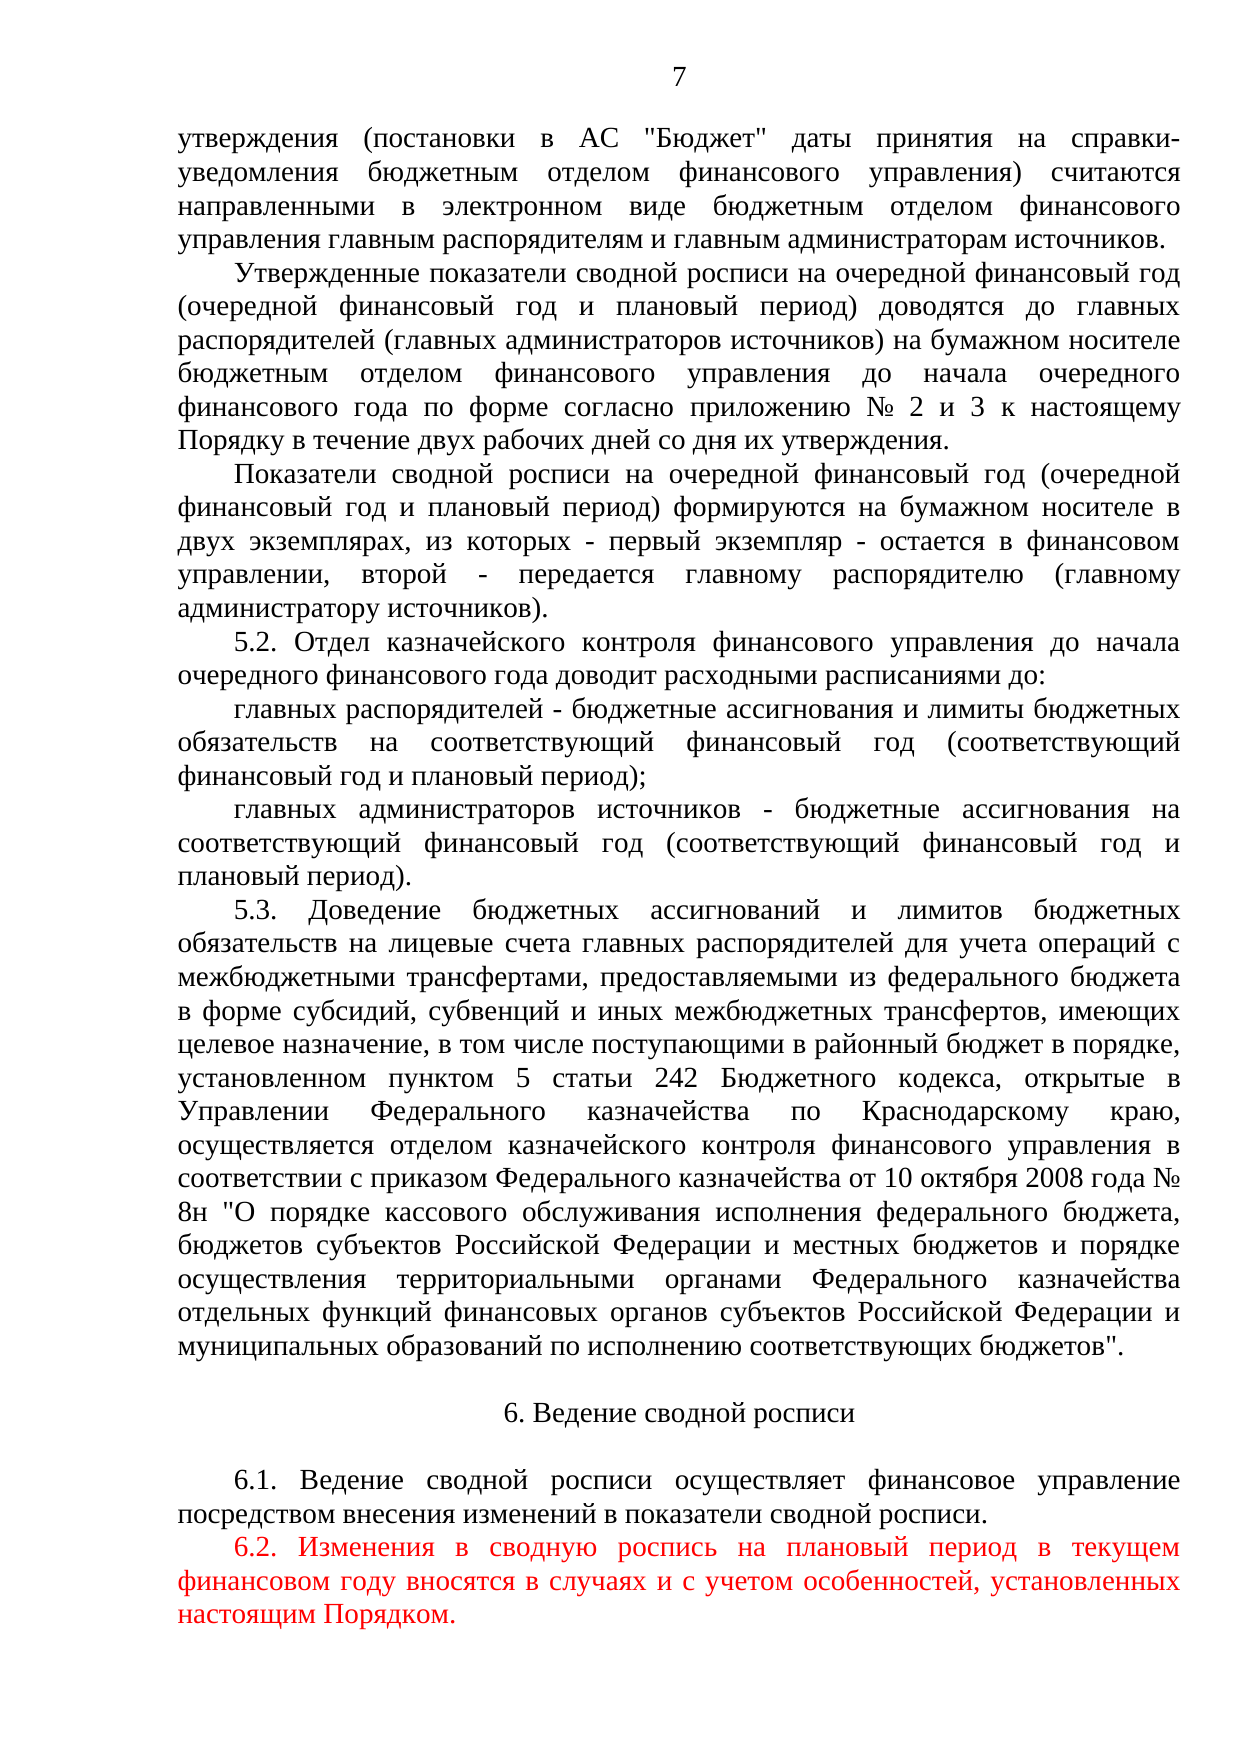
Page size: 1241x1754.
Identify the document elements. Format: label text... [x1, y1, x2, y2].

text 5.3. Доведение бюджетных ассигнований и лимитов бюджетных обязательств на лицевые счета главных распорядителей для учета операций с межбюджетными трансфертами, предоставляемыми из федерального бюджета в форме субсидий, субвенций и иных межбюджетных трансфертов, имеющих целевое назначение, в том числе поступающими в районный бюджет в порядке, установленном пунктом 5 статьи 242 Бюджетного кодекса, открытые в Управлении Федерального казначейства по Краснодарскому краю, осуществляется отделом казначейского контроля финансового управления в соответствии с приказом Федерального казначейства от 10 октября 2008 года № 8н "О порядке кассового обслуживания исполнения федерального бюджета, бюджетов субъектов Российской Федерации и местных бюджетов и порядке осуществления территориальными органами Федерального казначейства отдельных функций финансовых органов субъектов Российской Федерации и муниципальных образований по исполнению соответствующих бюджетов". [177, 892, 1181, 1362]
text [177, 121, 1181, 255]
text 6. Ведение сводной росписи [177, 1395, 1181, 1429]
text Показатели сводной росписи на очередной финансовый год (очередной финансовый год и плановый период) формируются на бумажном носителе в двух экземплярах, из которых - первый экземпляр - остается в финансовом управлении, второй - передается главному распорядителю (главному администратору источников). [177, 456, 1181, 624]
text 5.2. Отдел казначейского контроля финансового управления до начала очередного финансового года доводит расходными расписаниями до: [177, 624, 1181, 691]
text 6.2. Изменения в сводную роспись на плановый период в текущем финансовом году вносятся в случаях и с учетом особенностей, установленных настоящим Порядком. [177, 1529, 1181, 1630]
text главных распорядителей - бюджетные ассигнования и лимиты бюджетных обязательств на соответствующий финансовый год (соответствующий финансовый год и плановый период); [177, 691, 1181, 791]
text 6.1. Ведение сводной росписи осуществляет финансовое управление посредством внесения изменений в показатели сводной росписи. [177, 1462, 1181, 1529]
text Утвержденные показатели сводной росписи на очередной финансовый год (очередной финансовый год и плановый период) доводятся до главных распорядителей (главных администраторов источников) на бумажном носителе бюджетным отделом финансового управления до начала очередного финансового года по форме согласно приложению № 2 и 3 к настоящему Порядку в течение двух рабочих дней со дня их утверждения. [177, 255, 1181, 456]
text главных администраторов источников - бюджетные ассигнования на соответствующий финансовый год (соответствующий финансовый год и плановый период). [177, 791, 1181, 892]
